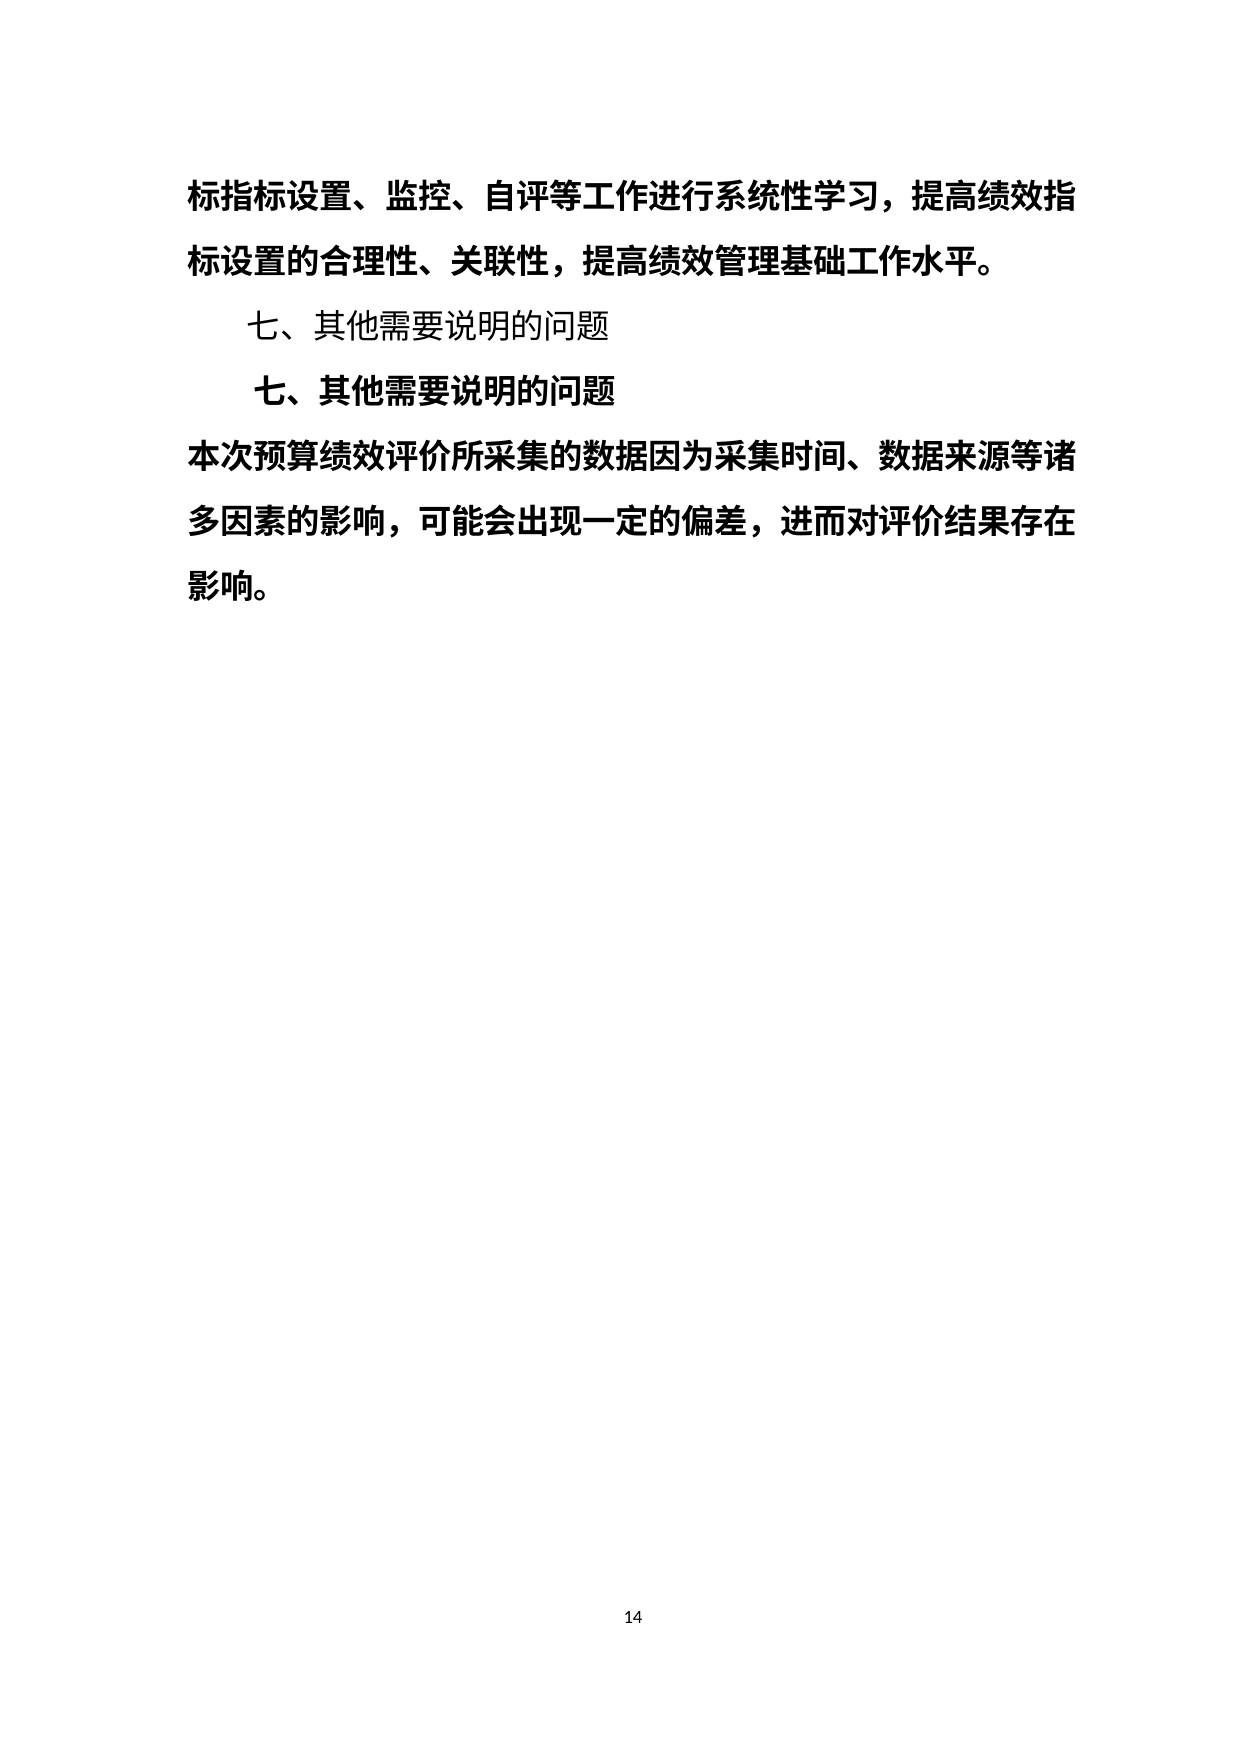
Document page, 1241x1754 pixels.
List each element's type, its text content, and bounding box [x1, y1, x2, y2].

text 七、其他需要说明的问题 本次预算绩效评价所采集的数据因为采集时间、数据来源等诸多因素的影响，可能会出现一定的偏差，进而对评价结果存在影响。 [187, 357, 1078, 617]
text 七、其他需要说明的问题 [187, 292, 1078, 357]
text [187, 162, 1078, 292]
